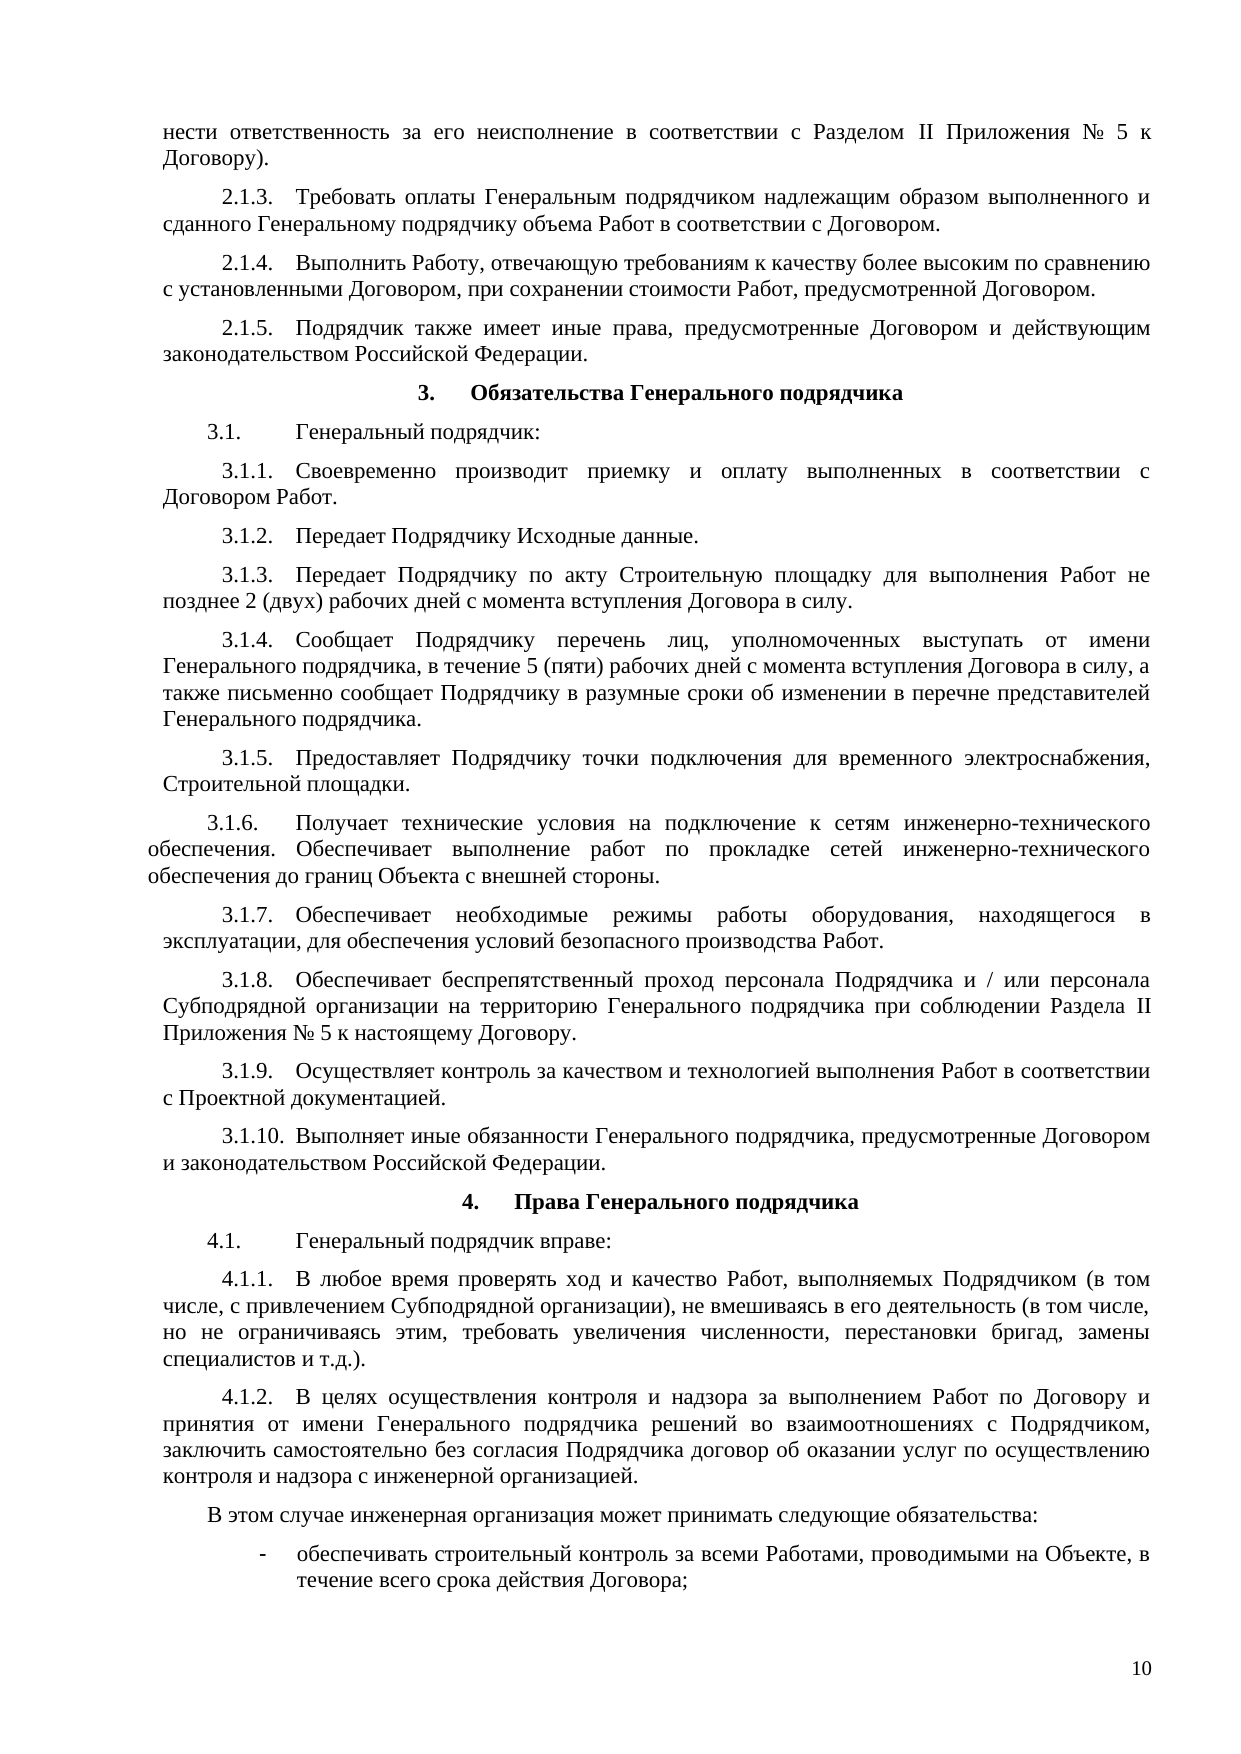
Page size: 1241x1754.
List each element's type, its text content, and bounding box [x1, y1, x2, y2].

text Требовать оплаты Генеральным подрядчиком надлежащим образом выполненного и сданного Генеральному подрядчику объема Работ в соответствии с Договором. [163, 183, 1152, 236]
text Права Генерального подрядчика [148, 1188, 1152, 1214]
text Передает Подрядчику Исходные данные. [163, 522, 1152, 548]
text Генеральный подрядчик: [148, 418, 1152, 444]
text Сообщает Подрядчику перечень лиц, уполномоченных выступать от имени Генерального подрядчика, в течение 5 (пяти) рабочих дней с момента вступления Договора в силу, а также письменно сообщает Подрядчику в разумные сроки об изменении в перечне представителей Генерального подрядчика. [163, 626, 1152, 731]
text В любое время проверять ход и качество Работ, выполняемых Подрядчиком (в том числе, с привлечением Субподрядной организации), не вмешиваясь в его деятельность (в том числе, но не ограничиваясь этим, требовать увеличения численности, перестановки бригад, замены специалистов и т.д.). [163, 1266, 1152, 1371]
text Выполняет иные обязанности Генерального подрядчика, предусмотренные Договором и законодательством Российской Федерации. [163, 1123, 1152, 1175]
text Обеспечивает беспрепятственный проход персонала Подрядчика и / или персонала Субподрядной организации на территорию Генерального подрядчика при соблюдении Раздела II Приложения № 5 к настоящему Договору. [163, 966, 1152, 1045]
list В этом случае инженерная организация может принимать следующие обязательства: [207, 1501, 1152, 1528]
text Осуществляет контроль за качеством и технологией выполнения Работ в соответствии с Проектной документацией. [163, 1057, 1152, 1110]
text Предоставляет Подрядчику точки подключения для временного электроснабжения, Строительной площадки. [163, 744, 1152, 797]
text Обеспечивает необходимые режимы работы оборудования, находящегося в эксплуатации, для обеспечения условий безопасного производства Работ. [163, 901, 1152, 953]
text Генеральный подрядчик вправе: [148, 1227, 1152, 1253]
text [163, 118, 1152, 171]
text Получает технические условия на подключение к сетям инженерно-технического обеспечения. Обеспечивает выполнение работ по прокладке сетей инженерно-технического обеспечения до границ Объекта с внешней стороны. [148, 809, 1152, 888]
text В целях осуществления контроля и надзора за выполнением Работ по Договору и принятия от имени Генерального подрядчика решений во взаимоотношениях с Подрядчиком, заключить самостоятельно без согласия Подрядчика договор об оказании услуг по осуществлению контроля и надзора с инженерной организацией. [163, 1383, 1152, 1489]
text Выполнить Работу, отвечающую требованиям к качеству более высоким по сравнению с установленными Договором, при сохранении стоимости Работ, предусмотренной Договором. [163, 248, 1152, 301]
text Своевременно производит приемку и оплату выполненных в соответствии с Договором Работ. [163, 457, 1152, 509]
text обеспечивать строительный контроль за всеми Работами, проводимыми на Объекте, в течение всего срока действия Договора; [259, 1540, 1152, 1593]
text Подрядчик также имеет иные права, предусмотренные Договором и действующим законодательством Российской Федерации. [163, 314, 1152, 366]
text Обязательства Генерального подрядчика [148, 379, 1152, 405]
text Передает Подрядчику по акту Строительную площадку для выполнения Работ не позднее 2 (двух) рабочих дней с момента вступления Договора в силу. [163, 561, 1152, 613]
